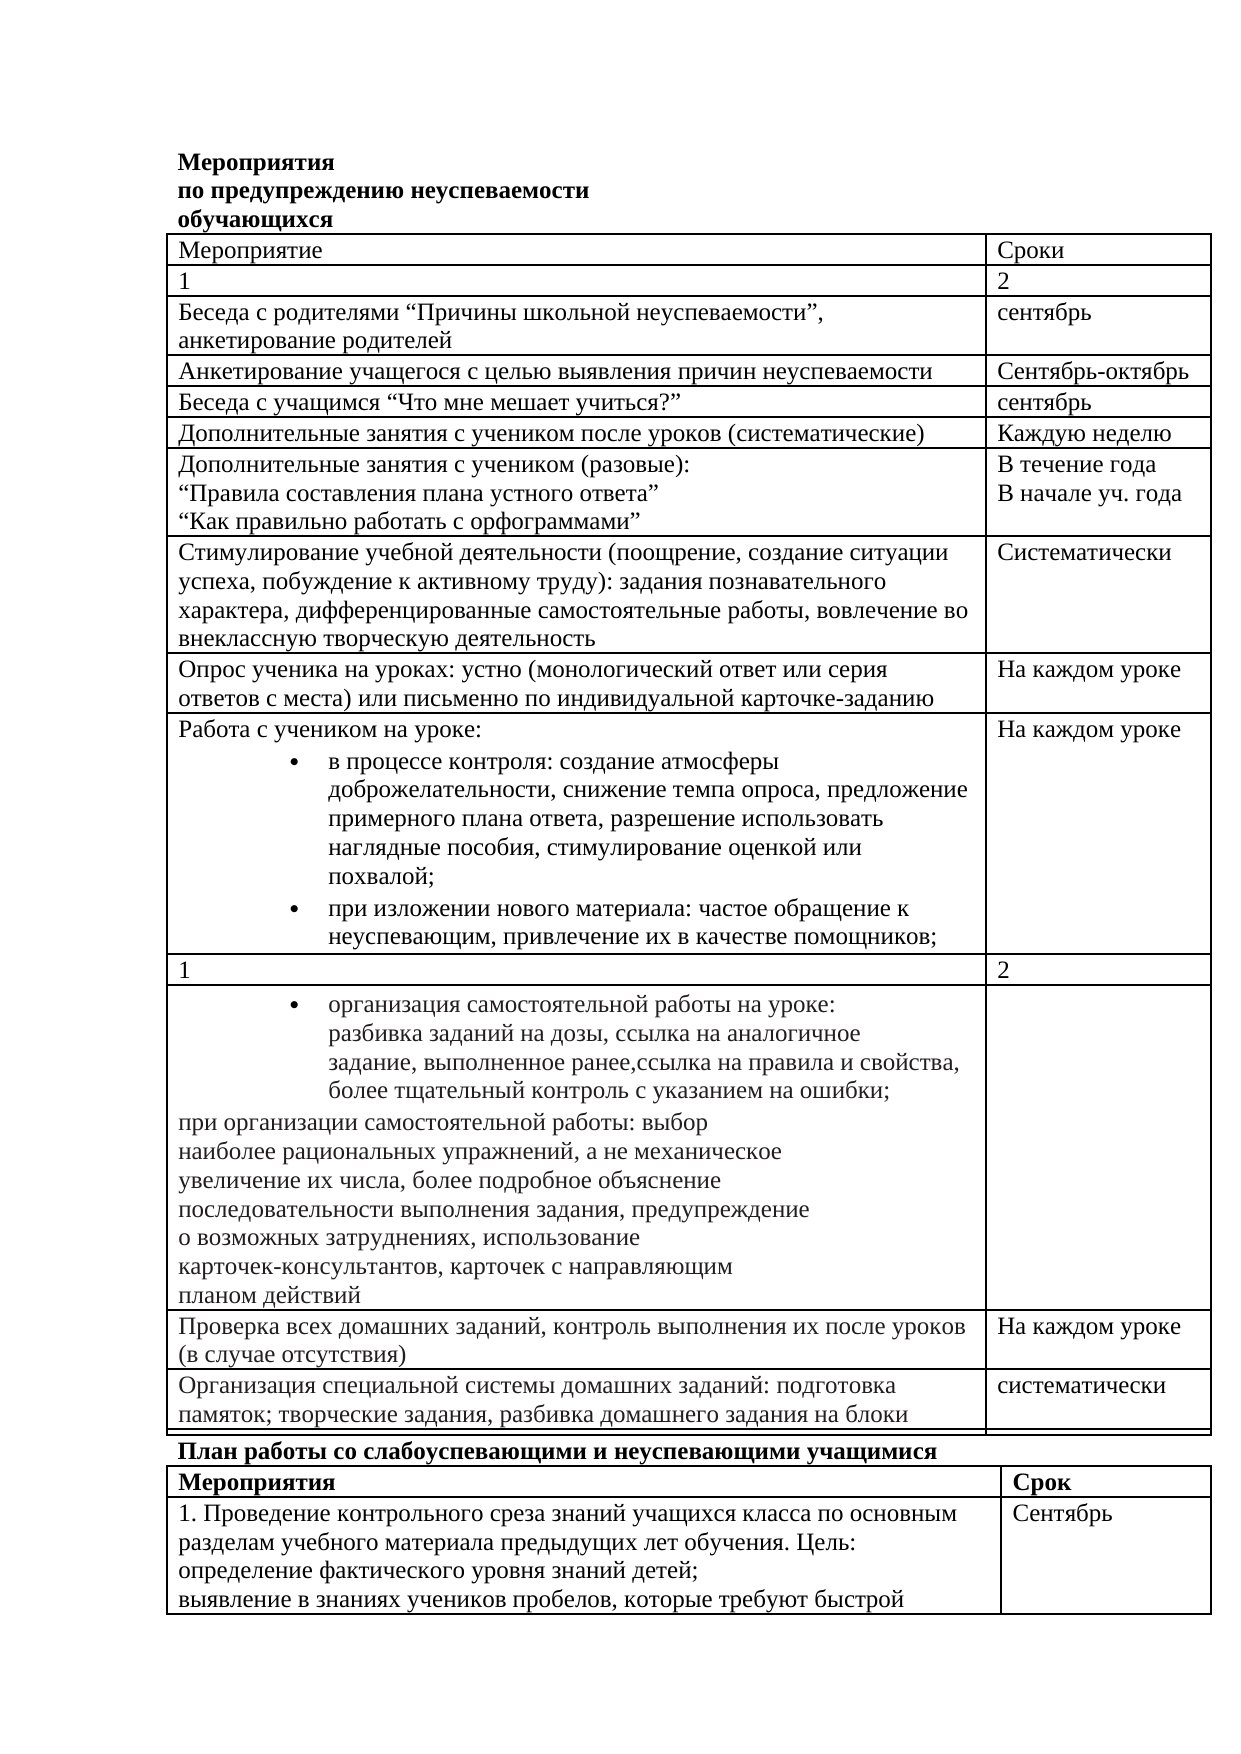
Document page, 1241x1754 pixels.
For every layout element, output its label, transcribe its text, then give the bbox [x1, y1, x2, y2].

table_cell На каждом уроке [987, 1311, 1210, 1368]
table_cell 1 [168, 266, 985, 295]
table_cell сентябрь [987, 297, 1210, 354]
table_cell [168, 1498, 1000, 1613]
table_header Срок [1002, 1467, 1210, 1496]
table_cell Опрос ученика на уроках: устно (монологический ответ или серия ответов с места) или письменно по индивидуальной карточке-заданию [168, 654, 985, 712]
table_cell организация самостоятельной работы на уроке: разбивка заданий на дозы, ссылка на аналогичное задание, выполненное ранее,ссылка на правила и свойства, более тщательный контроль с указанием на ошибки; при организации самостоятельной работы: выбор наиболее рациональных упражнений, а не механическое увеличение их числа, более подробное объяснение последовательности выполнения задания, предупреждение о возможных затруднениях, использование карточек-консультантов, карточек с направляющим планом действий [168, 986, 985, 1309]
table_cell Сентябрь-октябрь [987, 356, 1210, 385]
text обучающихся [177, 204, 1152, 233]
text Мероприятия [177, 147, 1152, 176]
table_cell Проверка всех домашних заданий, контроль выполнения их после уроков (в случае отсутствия) [168, 1311, 985, 1368]
table_cell Беседа с родителями “Причины школьной неуспеваемости”, анкетирование родителей [168, 297, 985, 354]
table_cell Каждую неделю [987, 418, 1210, 447]
table_cell Сентябрь [1002, 1498, 1210, 1613]
table_cell Анкетирование учащегося с целью выявления причин неуспеваемости [168, 356, 985, 385]
table_header Мероприятие [168, 235, 985, 264]
text по предупреждению неуспеваемости [177, 176, 1152, 204]
table_cell На каждом уроке [987, 714, 1210, 953]
table_cell систематически [987, 1370, 1210, 1428]
table_header Сроки [987, 235, 1210, 264]
table_cell Организация специальной системы домашних заданий: подготовка памяток; творческие задания, разбивка домашнего задания на блоки [168, 1370, 985, 1428]
table_header Мероприятия [168, 1467, 1000, 1496]
table_cell [987, 1430, 1210, 1434]
table_cell Дополнительные занятия с учеником (разовые): “Правила составления плана устного ответа” “Как правильно работать с орфограммами” [168, 449, 985, 535]
table_cell Беседа с учащимся “Что мне мешает учиться?” [168, 387, 985, 416]
table_cell Стимулирование учебной деятельности (поощрение, создание ситуации успеха, побуждение к активному труду): задания познавательного характера, дифференцированные самостоятельные работы, вовлечение во внеклассную творческую деятельность [168, 537, 985, 652]
table_cell Систематически [987, 537, 1210, 652]
table_cell Дополнительные занятия с учеником после уроков (систематические) [168, 418, 985, 447]
table_cell [987, 986, 1210, 1309]
table_cell 1 [168, 955, 985, 984]
table_cell В течение года В начале уч. года [987, 449, 1210, 535]
table_cell На каждом уроке [987, 654, 1210, 712]
table_cell сентябрь [987, 387, 1210, 416]
table_cell 2 [987, 955, 1210, 984]
text План работы со слабоуспевающими и неуспевающими учащимися [177, 1436, 1152, 1465]
table_cell 2 [987, 266, 1210, 295]
table_cell [168, 1430, 985, 1434]
table_cell Работа с учеником на уроке: в процессе контроля: создание атмосферы доброжелательности, снижение темпа опроса, предложение примерного плана ответа, разрешение использовать наглядные пособия, стимулирование оценкой или похвалой; при изложении нового материала: частое обращение к неуспевающим, привлечение их в качестве помощников; [168, 714, 985, 953]
